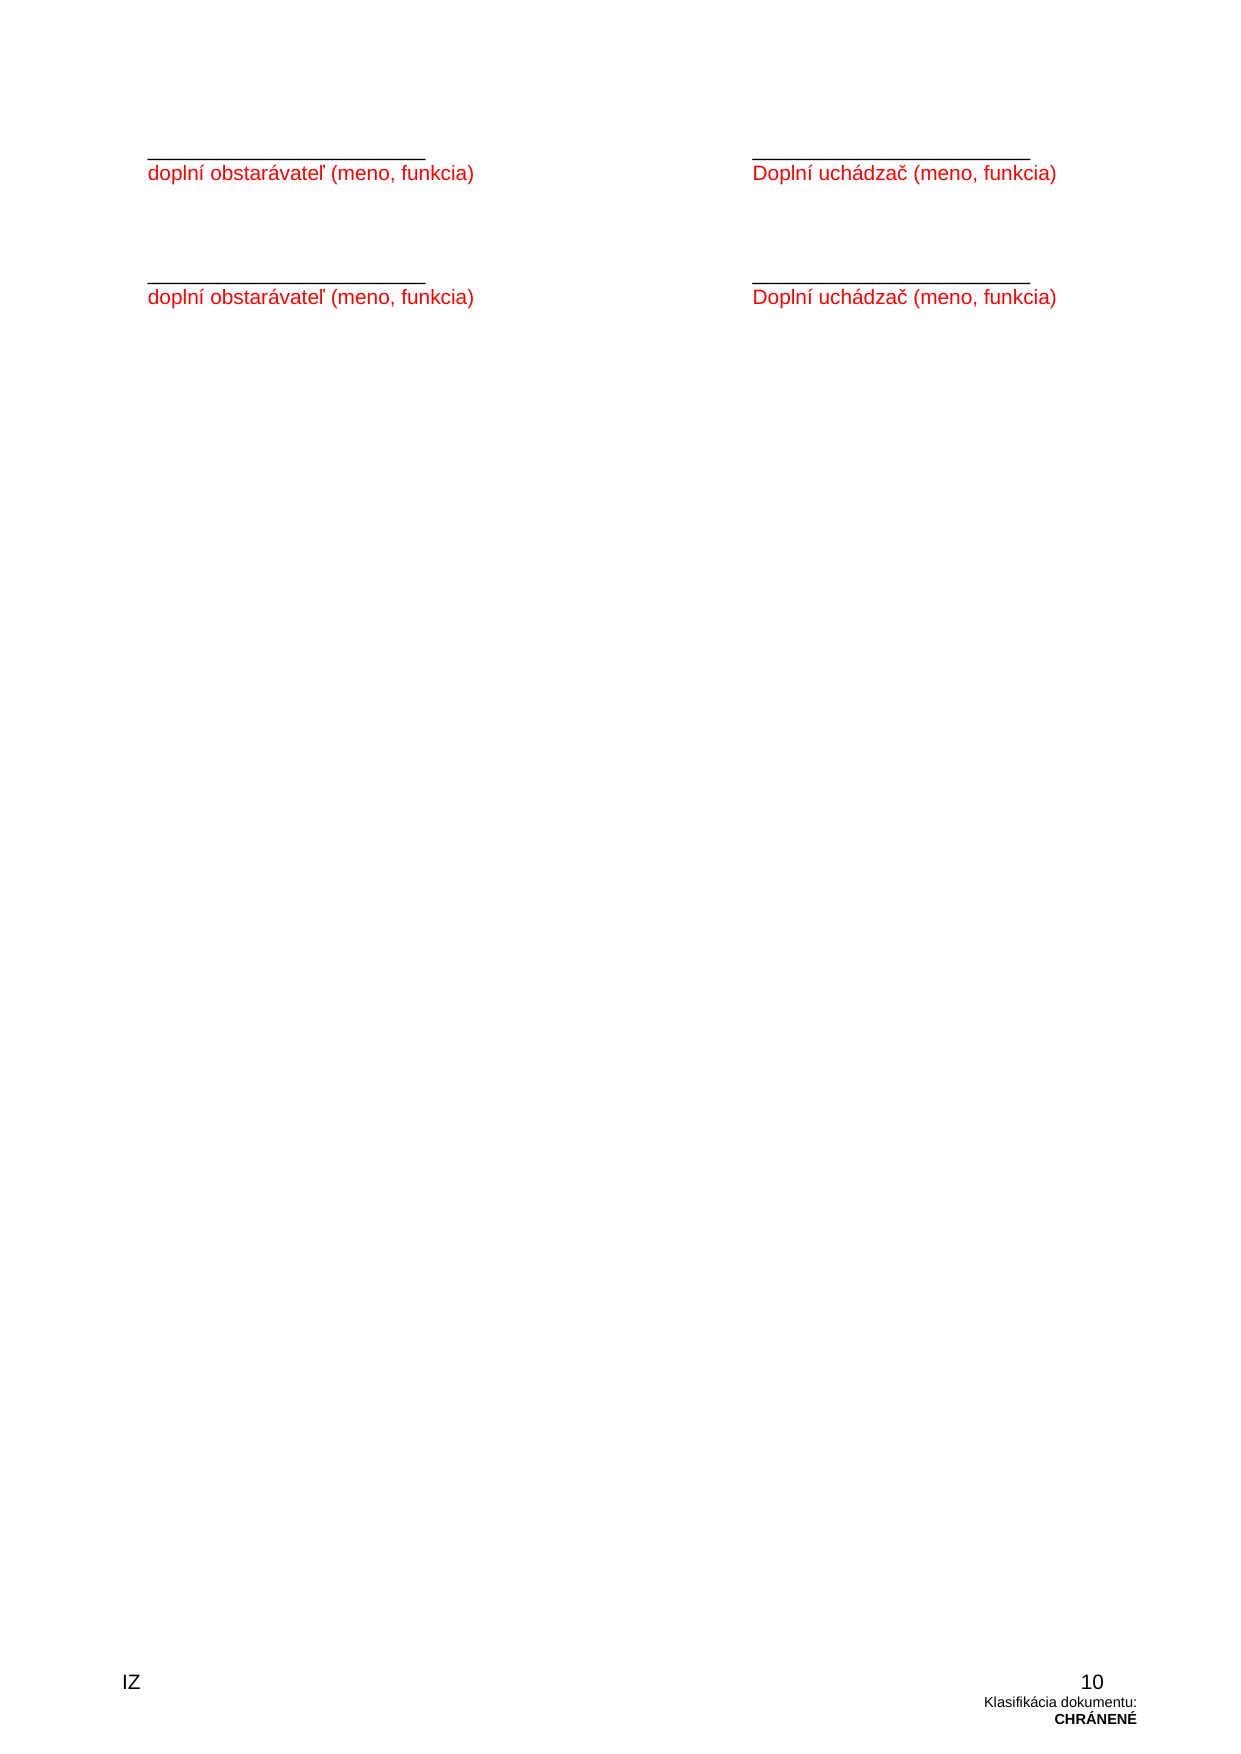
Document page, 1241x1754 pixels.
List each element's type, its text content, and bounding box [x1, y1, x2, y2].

text doplní obstarávateľ (meno, funkcia) Doplní uchádzač (meno, funkcia) [148, 285, 1137, 309]
text doplní obstarávateľ (meno, funkcia) Doplní uchádzač (meno, funkcia) [148, 161, 1137, 184]
text ________________________ ________________________ [148, 261, 1137, 285]
text ________________________ ________________________ [148, 137, 1137, 161]
